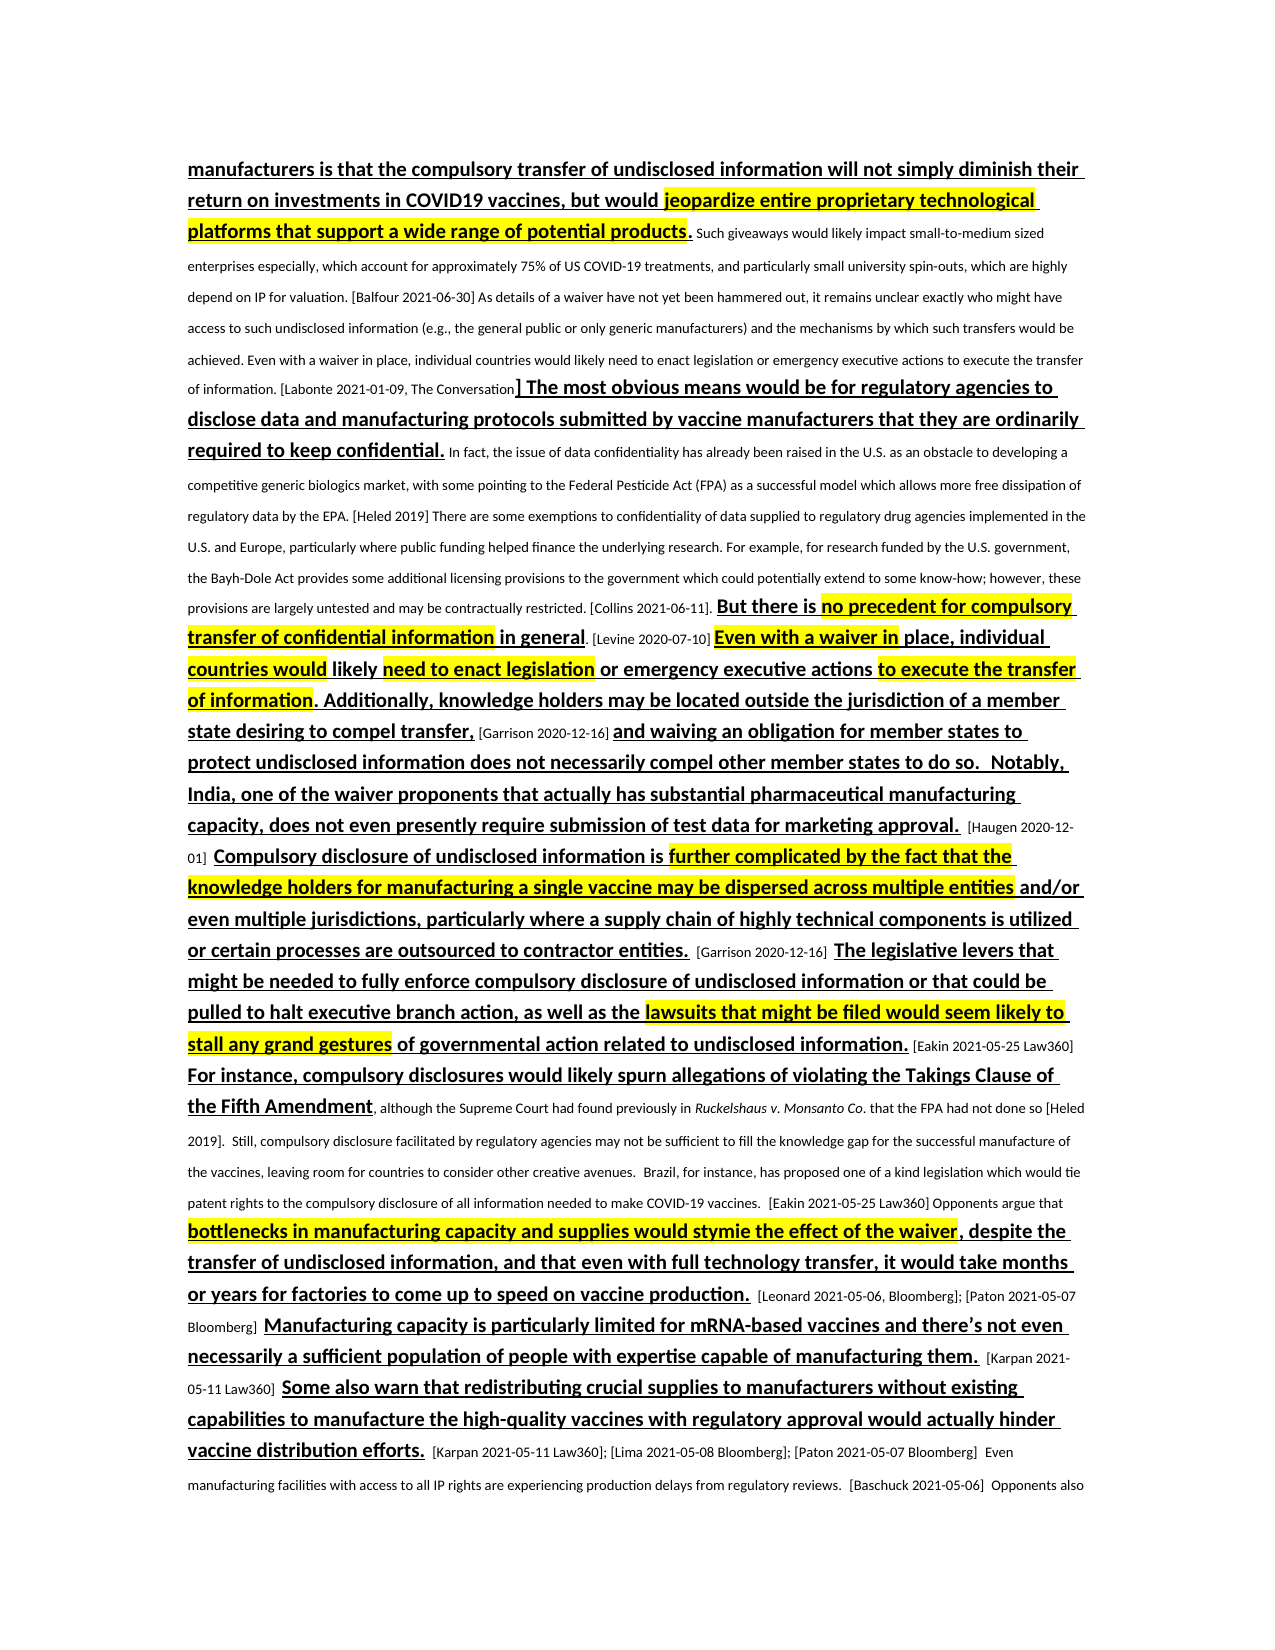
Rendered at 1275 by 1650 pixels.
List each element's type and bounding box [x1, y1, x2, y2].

text [187, 150, 1087, 1494]
